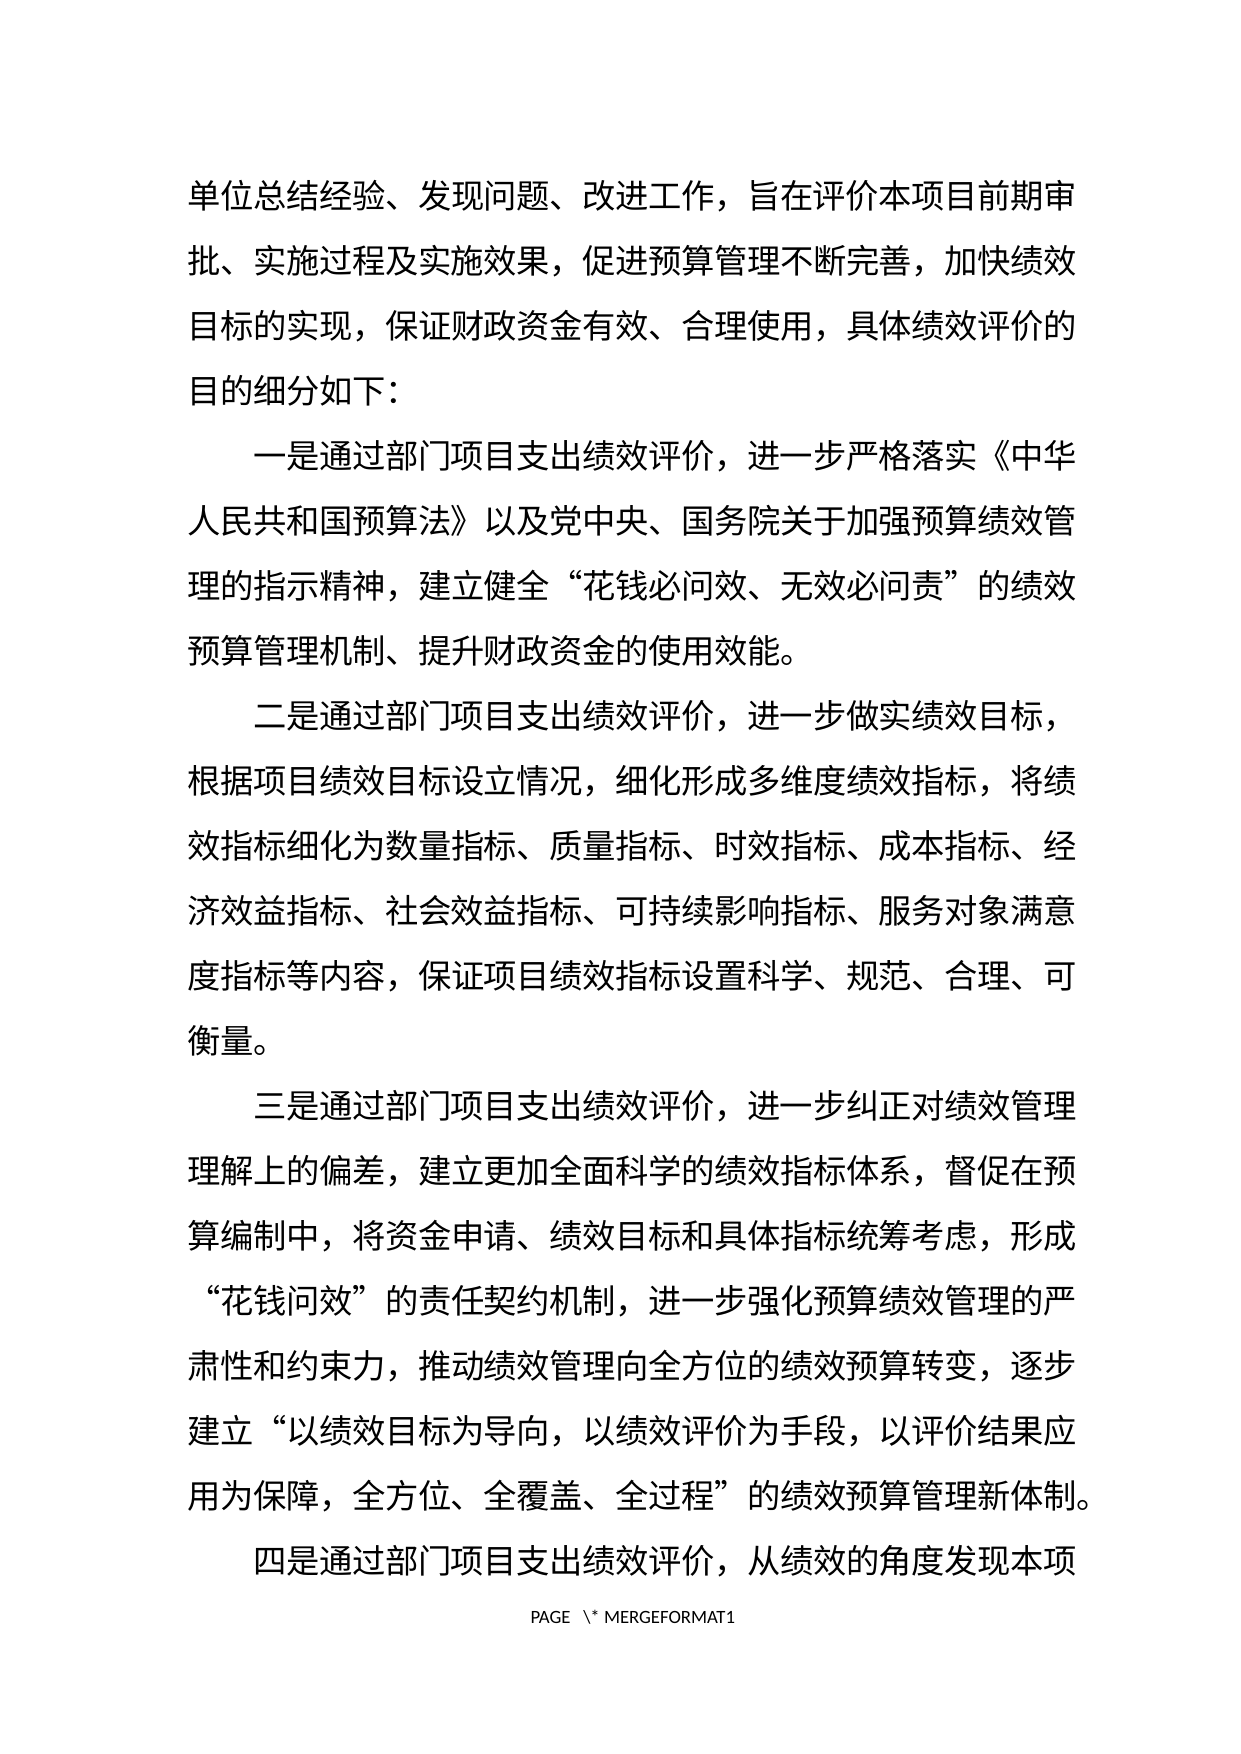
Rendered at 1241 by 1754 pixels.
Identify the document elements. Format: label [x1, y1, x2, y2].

text [187, 162, 1078, 1592]
